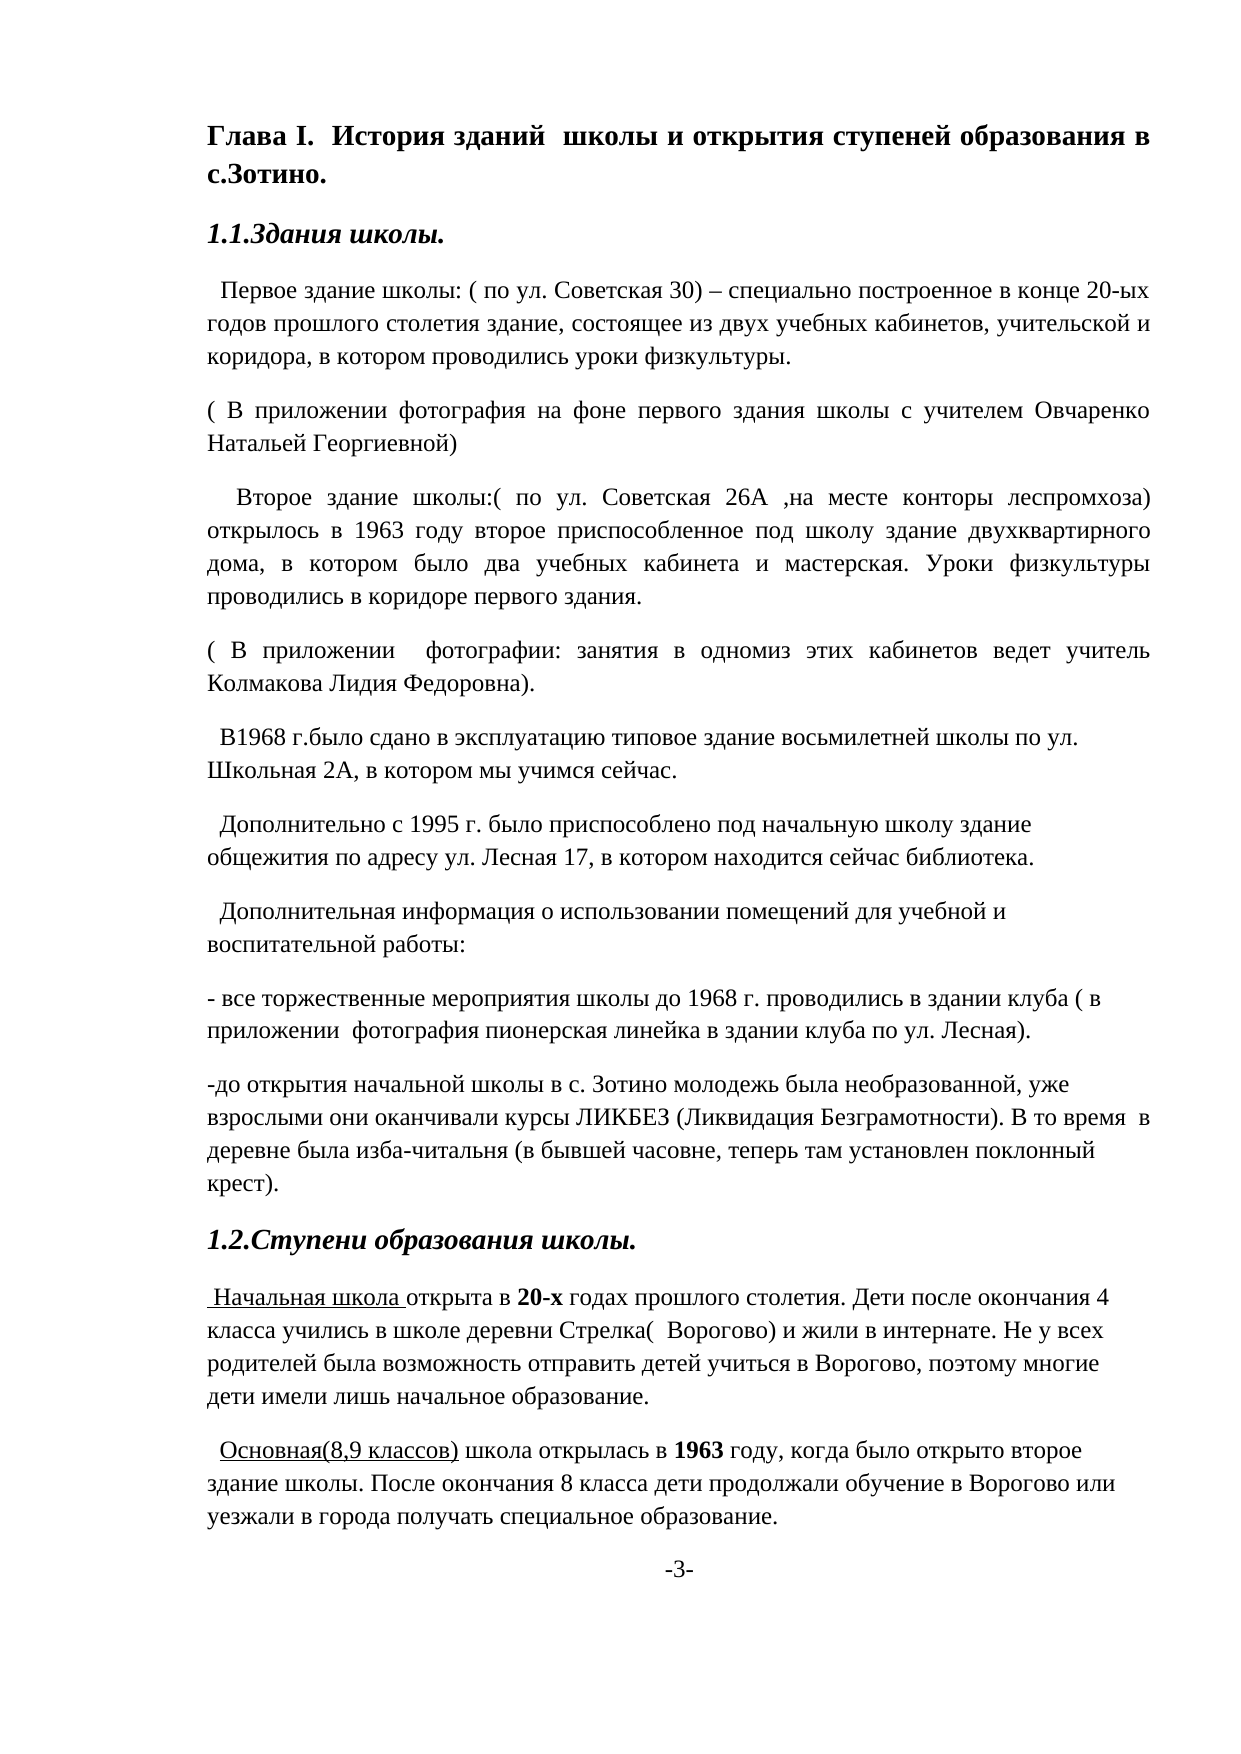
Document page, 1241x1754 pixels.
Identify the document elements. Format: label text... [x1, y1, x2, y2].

text Дополнительно с 1995 г. было приспособлено под начальную школу здание общежития по адресу ул. Лесная 17, в котором находится сейчас библиотека. [207, 809, 1152, 871]
text ( В приложении фотография на фоне первого здания школы с учителем Овчаренко Натальей Георгиевной) [207, 395, 1152, 457]
text Основная(8,9 классов) школа открылась в 1963 году, когда было открыто второе здание школы. После окончания 8 класса дети продолжали обучение в Ворогово или уезжали в города получать специальное образование. [207, 1435, 1152, 1529]
text 1.1.Здания школы. [207, 216, 1152, 249]
text Начальная школа открыта в 20-х годах прошлого столетия. Дети после окончания 4 класса учились в школе деревни Стрелка( Ворогово) и жили в интернате. Не у всех родителей была возможность отправить детей учиться в Ворогово, поэтому многие дети имели лишь начальное образование. [207, 1282, 1152, 1409]
text -до открытия начальной школы в с. Зотино молодежь была необразованной, уже взрослыми они оканчивали курсы ЛИКБЕЗ (Ликвидация Безграмотности). В то время в деревне была изба-читальня (в бывшей часовне, теперь там установлен поклонный крест). [207, 1069, 1152, 1197]
text 1.2.Ступени образования школы. [207, 1222, 1152, 1256]
text В1968 г.было сдано в эксплуатацию типовое здание восьмилетней школы по ул. Школьная 2А, в котором мы учимся сейчас. [207, 722, 1152, 784]
text -3- [207, 1554, 1152, 1583]
text Второе здание школы:( по ул. Советская 26А ,на месте конторы леспромхоза) открылось в 1963 году второе приспособленное под школу здание двухквартирного дома, в котором было два учебных кабинета и мастерская. Уроки физкультуры проводились в коридоре первого здания. [207, 482, 1152, 610]
text Дополнительная информация о использовании помещений для учебной и воспитательной работы: [207, 896, 1152, 957]
text Первое здание школы: ( по ул. Советская 30) – специально построенное в конце 20-ых годов прошлого столетия здание, состоящее из двух учебных кабинетов, учительской и коридора, в котором проводились уроки физкультуры. [207, 275, 1152, 370]
text ( В приложении фотографии: занятия в одномиз этих кабинетов ведет учитель Колмакова Лидия Федоровна). [207, 635, 1152, 697]
text - все торжественные мероприятия школы до 1968 г. проводились в здании клуба ( в приложении фотография пионерская линейка в здании клуба по ул. Лесная). [207, 983, 1152, 1044]
text Глава I. История зданий школы и открытия ступеней образования в с.Зотино. [207, 118, 1152, 190]
